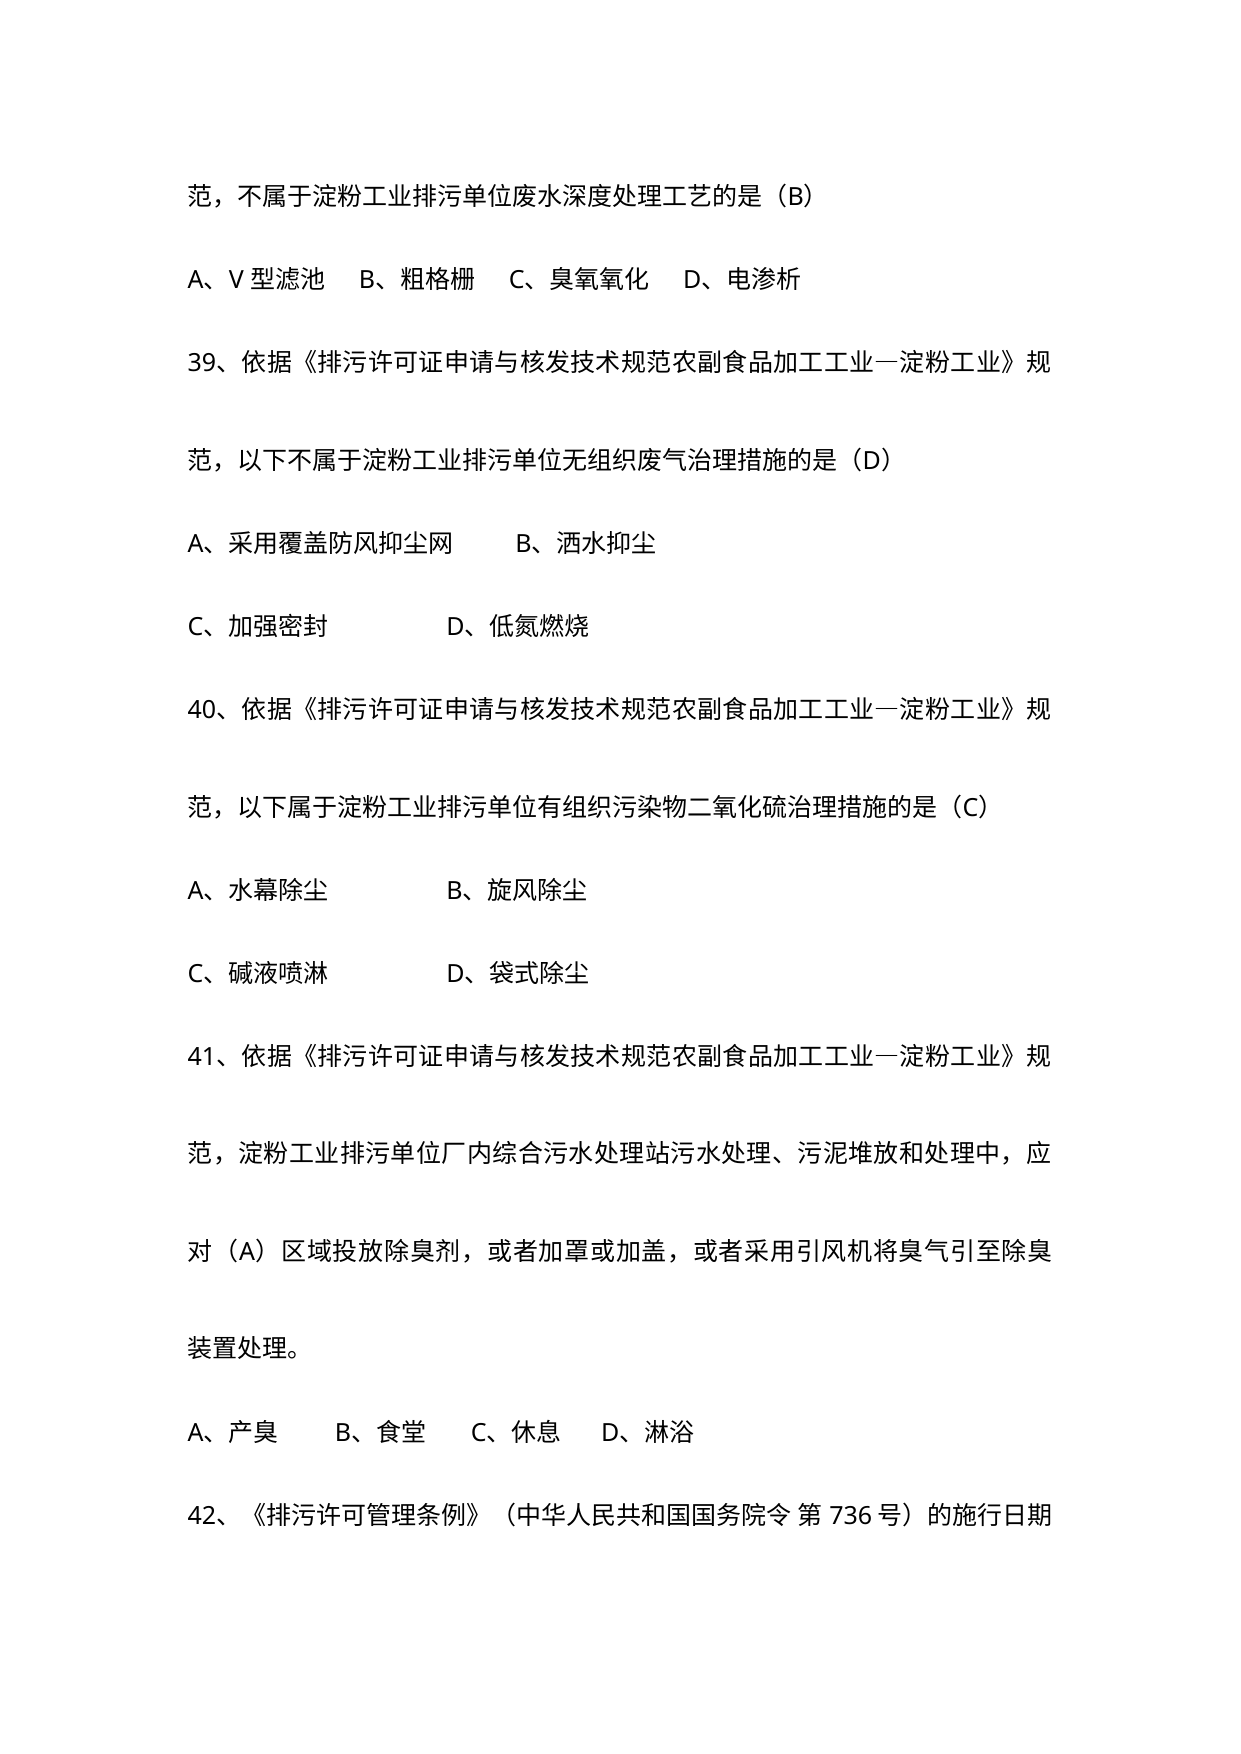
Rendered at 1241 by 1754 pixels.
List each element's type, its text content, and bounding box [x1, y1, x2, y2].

text A、V 型滤池 B、粗格栅 C、臭氧氧化 D、电渗析 [187, 245, 1053, 310]
text 39、依据《排污许可证申请与核发技术规范农副食品加工工业—淀粉工业》规范，以下不属于淀粉工业排污单位无组织废气治理措施的是（D） [187, 328, 1053, 491]
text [187, 1481, 1053, 1546]
text C、加强密封 D、低氮燃烧 [187, 592, 1053, 657]
text C、碱液喷淋 D、袋式除尘 [187, 939, 1053, 1004]
text A、采用覆盖防风抑尘网 B、洒水抑尘 [187, 509, 1053, 574]
text 41、依据《排污许可证申请与核发技术规范农副食品加工工业—淀粉工业》规范，淀粉工业排污单位厂内综合污水处理站污水处理、污泥堆放和处理中，应对（A）区域投放除臭剂，或者加罩或加盖，或者采用引风机将臭气引至除臭装置处理。 [187, 1022, 1053, 1379]
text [187, 162, 1053, 227]
text A、水幕除尘 B、旋风除尘 [187, 856, 1053, 921]
text A、产臭 B、食堂 C、休息 D、淋浴 [187, 1398, 1053, 1463]
text 40、依据《排污许可证申请与核发技术规范农副食品加工工业—淀粉工业》规范，以下属于淀粉工业排污单位有组织污染物二氧化硫治理措施的是（C） [187, 675, 1053, 838]
